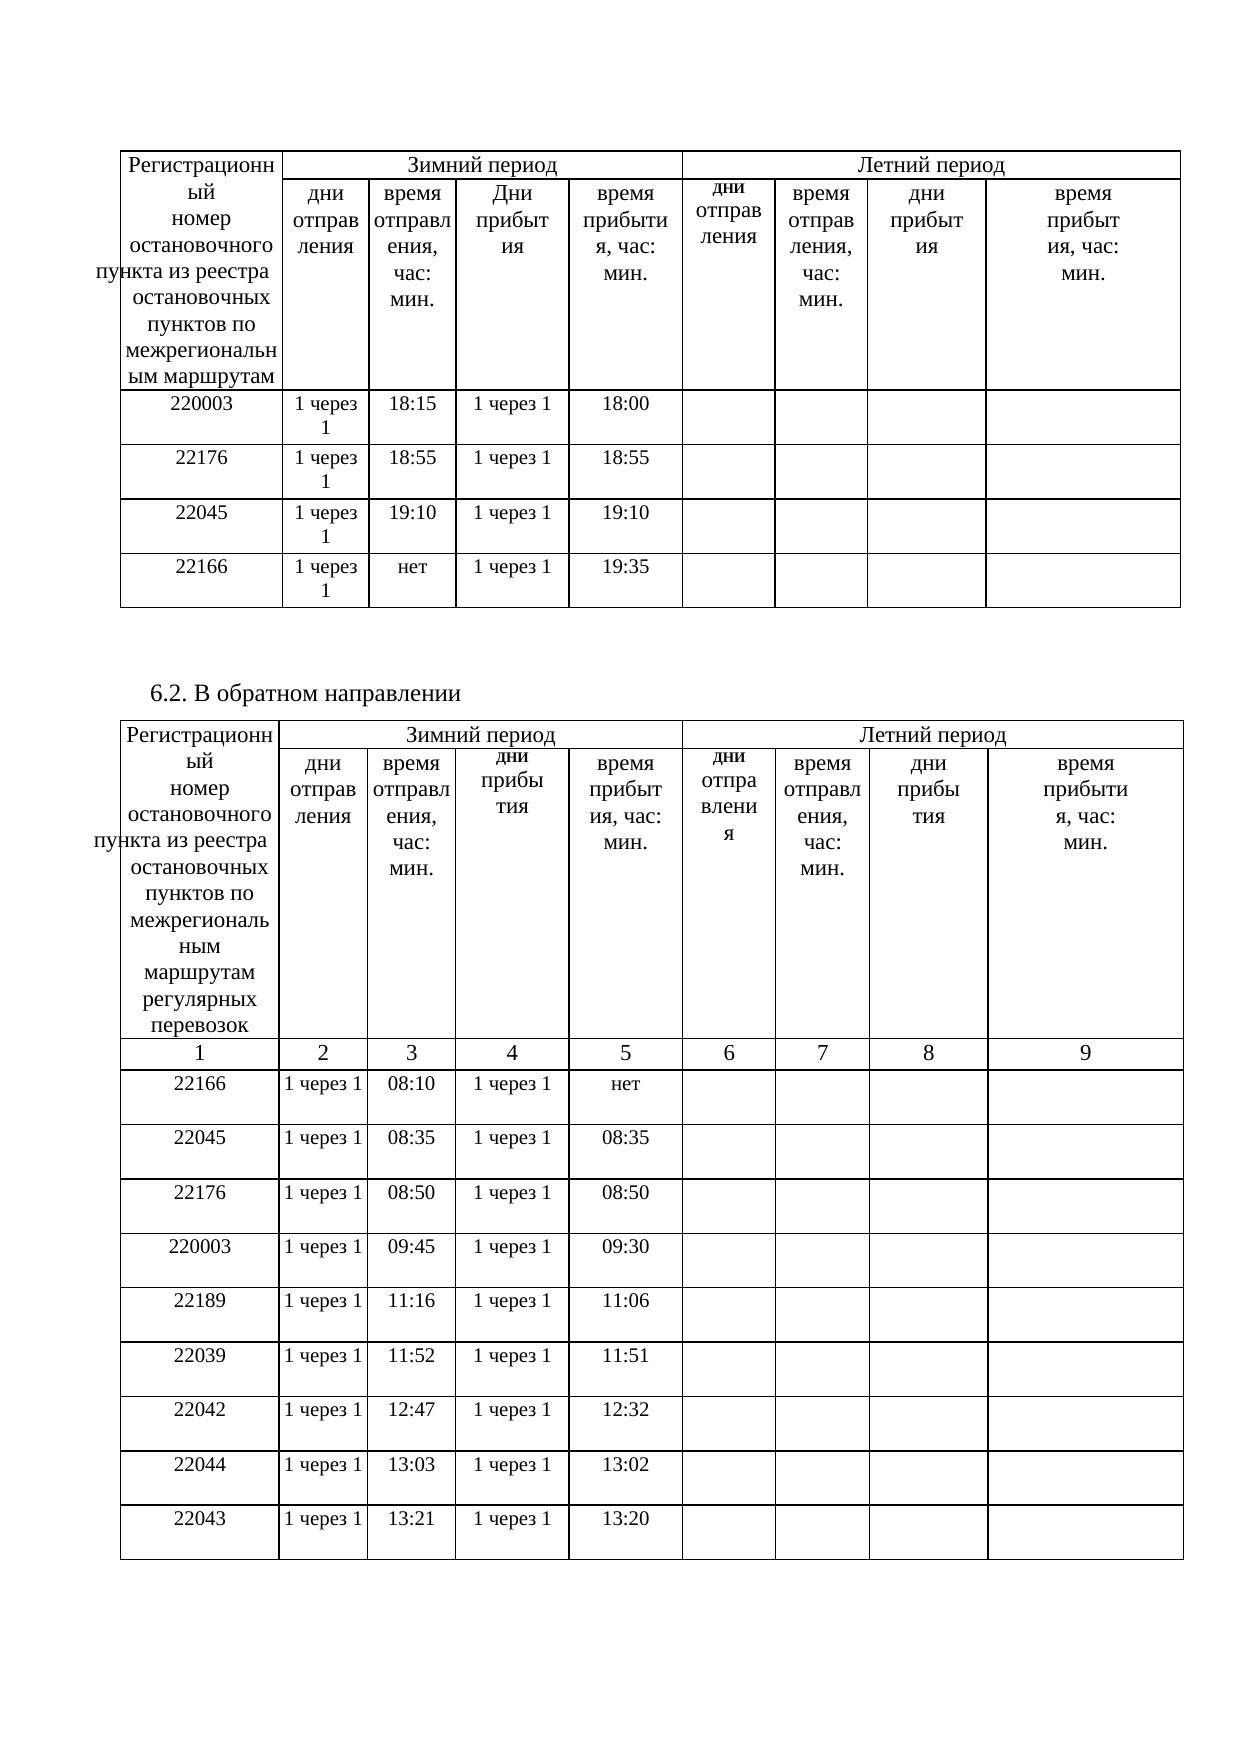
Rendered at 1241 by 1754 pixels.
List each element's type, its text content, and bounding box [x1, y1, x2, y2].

table_cell 1 через 1 [280, 1071, 367, 1124]
table_cell [776, 391, 867, 444]
table_header Летний период [683, 721, 1183, 747]
table_cell 1 через 1 [280, 1180, 367, 1232]
table_cell 1 через 1 [457, 391, 568, 444]
table_cell время прибыти я, час: мин. [570, 180, 682, 389]
table_cell дни отправ ления [283, 180, 368, 389]
table_cell 1 через 1 [456, 1288, 568, 1341]
table_cell 22189 [121, 1288, 278, 1341]
table_cell 09:45 [368, 1234, 455, 1287]
table_cell [989, 1125, 1183, 1178]
table_cell 19:10 [370, 500, 455, 552]
table_cell [989, 1288, 1183, 1341]
table_cell 19:10 [570, 500, 682, 552]
table_cell время отправ ления, час: мин. [776, 180, 867, 389]
table_cell [868, 500, 985, 552]
table_cell 11:52 [368, 1343, 455, 1396]
table_cell 12:47 [368, 1397, 455, 1450]
table_cell [683, 1506, 775, 1559]
table_cell время отправл ения, час: мин. [776, 749, 869, 1037]
table_cell 1 через 1 [456, 1071, 568, 1124]
table_cell 22176 [121, 445, 282, 498]
table_cell 13:03 [368, 1452, 455, 1504]
table_cell 1 через 1 [280, 1343, 367, 1396]
table_cell ДНИ отпра влени я [683, 749, 775, 1037]
table_cell [776, 1288, 869, 1341]
table_cell 5 [570, 1039, 682, 1069]
table_cell 22166 [121, 554, 282, 607]
table_cell [989, 1180, 1183, 1232]
table_cell 11:51 [570, 1343, 682, 1396]
table_cell [683, 1125, 775, 1178]
table_header Летний период [683, 152, 1180, 178]
table_cell 1 через 1 [283, 445, 368, 498]
table_cell 1 через 1 [457, 554, 568, 607]
table_cell [987, 391, 1180, 444]
table_cell время отправл ения, час: мин. [368, 749, 455, 1037]
table_cell 1 [121, 1039, 278, 1069]
table_cell 22045 [121, 500, 282, 552]
table_cell 09:30 [570, 1234, 682, 1287]
table_cell 1 через 1 [456, 1506, 568, 1559]
table_cell [683, 1288, 775, 1341]
table_cell [868, 445, 985, 498]
table_cell 1 через 1 [280, 1125, 367, 1178]
table_cell [776, 1125, 869, 1178]
table_cell [776, 554, 867, 607]
table_cell [683, 1452, 775, 1504]
table_cell 1 через 1 [457, 500, 568, 552]
table_cell 22045 [121, 1125, 278, 1178]
table_cell 1 через 1 [283, 500, 368, 552]
table_cell [776, 1180, 869, 1232]
table_cell 8 [870, 1039, 987, 1069]
table_cell [776, 1397, 869, 1450]
table_cell [776, 1234, 869, 1287]
table_cell время прибыт ия, час: мин. [570, 749, 682, 1037]
table_cell 220003 [121, 391, 282, 444]
table_cell 1 через 1 [280, 1506, 367, 1559]
table_cell 9 [989, 1039, 1183, 1069]
table_cell время прибыти я, час: мин. [989, 749, 1183, 1037]
table_cell [989, 1506, 1183, 1559]
table_cell [870, 1234, 987, 1287]
table_cell [989, 1397, 1183, 1450]
table_cell [683, 1180, 775, 1232]
table_cell 11:16 [368, 1288, 455, 1341]
table_cell 3 [368, 1039, 455, 1069]
table_cell [683, 1071, 775, 1124]
table_cell [989, 1234, 1183, 1287]
table_cell [870, 1452, 987, 1504]
table_cell 08:50 [570, 1180, 682, 1232]
table_header Зимний период [283, 152, 682, 178]
table_cell 1 через 1 [280, 1397, 367, 1450]
table_cell [776, 1343, 869, 1396]
table_cell [870, 1506, 987, 1559]
table_cell 22176 [121, 1180, 278, 1232]
table_cell 19:35 [570, 554, 682, 607]
table_header Регистрационный номер остановочного пункта из реестра остановочных пунктов по межрегиональным маршрутам регулярных перевозок [121, 152, 282, 389]
table_cell 13:02 [570, 1452, 682, 1504]
table_cell 1 через 1 [283, 554, 368, 607]
table_cell [683, 391, 774, 444]
table_cell ДНИ прибы тия [456, 749, 568, 1037]
table_cell 11:06 [570, 1288, 682, 1341]
table_cell [683, 500, 774, 552]
table_cell 1 через 1 [280, 1234, 367, 1287]
table_cell 18:55 [370, 445, 455, 498]
table_cell [683, 1343, 775, 1396]
table_cell ДНИ отправ ления [683, 180, 774, 389]
text 6.2. В обратном направлении [150, 678, 1090, 707]
table_cell [987, 500, 1180, 552]
table_cell [987, 445, 1180, 498]
table_cell 1 через 1 [456, 1180, 568, 1232]
table_cell 1 через 1 [280, 1452, 367, 1504]
table_cell [868, 391, 985, 444]
table_cell [870, 1343, 987, 1396]
table_cell 4 [456, 1039, 568, 1069]
table_cell [870, 1071, 987, 1124]
table_cell Дни прибыт ия [457, 180, 568, 389]
table_cell 22166 [121, 1071, 278, 1124]
table_cell 1 через 1 [456, 1125, 568, 1178]
table_cell 22042 [121, 1397, 278, 1450]
table_cell 2 [280, 1039, 367, 1069]
table_header Регистрационный номер остановочного пункта из реестра остановочных пунктов по межрегиональным маршрутам регулярных перевозок [121, 721, 278, 1037]
table_cell дни прибы тия [870, 749, 987, 1037]
table_cell 12:32 [570, 1397, 682, 1450]
table_header Зимний период [280, 721, 682, 747]
table_cell 1 через 1 [456, 1234, 568, 1287]
table_cell 13:20 [570, 1506, 682, 1559]
table_cell [776, 1071, 869, 1124]
table_cell нет [370, 554, 455, 607]
table_cell [683, 1397, 775, 1450]
table_cell [776, 445, 867, 498]
table_cell 1 через 1 [456, 1343, 568, 1396]
table_cell 1 через 1 [283, 391, 368, 444]
table_cell время отправл ения, час: мин. [370, 180, 455, 389]
table_cell 22039 [121, 1343, 278, 1396]
table_cell [776, 1506, 869, 1559]
table_cell 22043 [121, 1506, 278, 1559]
table_cell 18:55 [570, 445, 682, 498]
table_cell [683, 445, 774, 498]
table_cell [776, 500, 867, 552]
table_cell 08:35 [368, 1125, 455, 1178]
table_cell [989, 1452, 1183, 1504]
table_cell 18:00 [570, 391, 682, 444]
table_cell [989, 1343, 1183, 1396]
table_cell время прибыт ия, час: мин. [987, 180, 1180, 389]
table_cell дни отправ ления [280, 749, 367, 1037]
table_cell [868, 554, 985, 607]
table_cell 6 [683, 1039, 775, 1069]
table_cell [989, 1071, 1183, 1124]
table_cell [683, 554, 774, 607]
table_cell [776, 1452, 869, 1504]
table_cell 7 [776, 1039, 869, 1069]
table_cell 08:10 [368, 1071, 455, 1124]
table_cell 08:50 [368, 1180, 455, 1232]
table_cell [870, 1288, 987, 1341]
table_cell [870, 1180, 987, 1232]
table_cell 18:15 [370, 391, 455, 444]
table_cell дни прибыт ия [868, 180, 985, 389]
table_cell [987, 554, 1180, 607]
table_cell [870, 1397, 987, 1450]
table_cell [683, 1234, 775, 1287]
table_cell 08:35 [570, 1125, 682, 1178]
table_cell нет [570, 1071, 682, 1124]
table_cell 1 через 1 [456, 1452, 568, 1504]
table_cell 22044 [121, 1452, 278, 1504]
table_cell 1 через 1 [456, 1397, 568, 1450]
table_cell 220003 [121, 1234, 278, 1287]
table_cell [870, 1125, 987, 1178]
table_cell 1 через 1 [457, 445, 568, 498]
table_cell 13:21 [368, 1506, 455, 1559]
table_cell 1 через 1 [280, 1288, 367, 1341]
